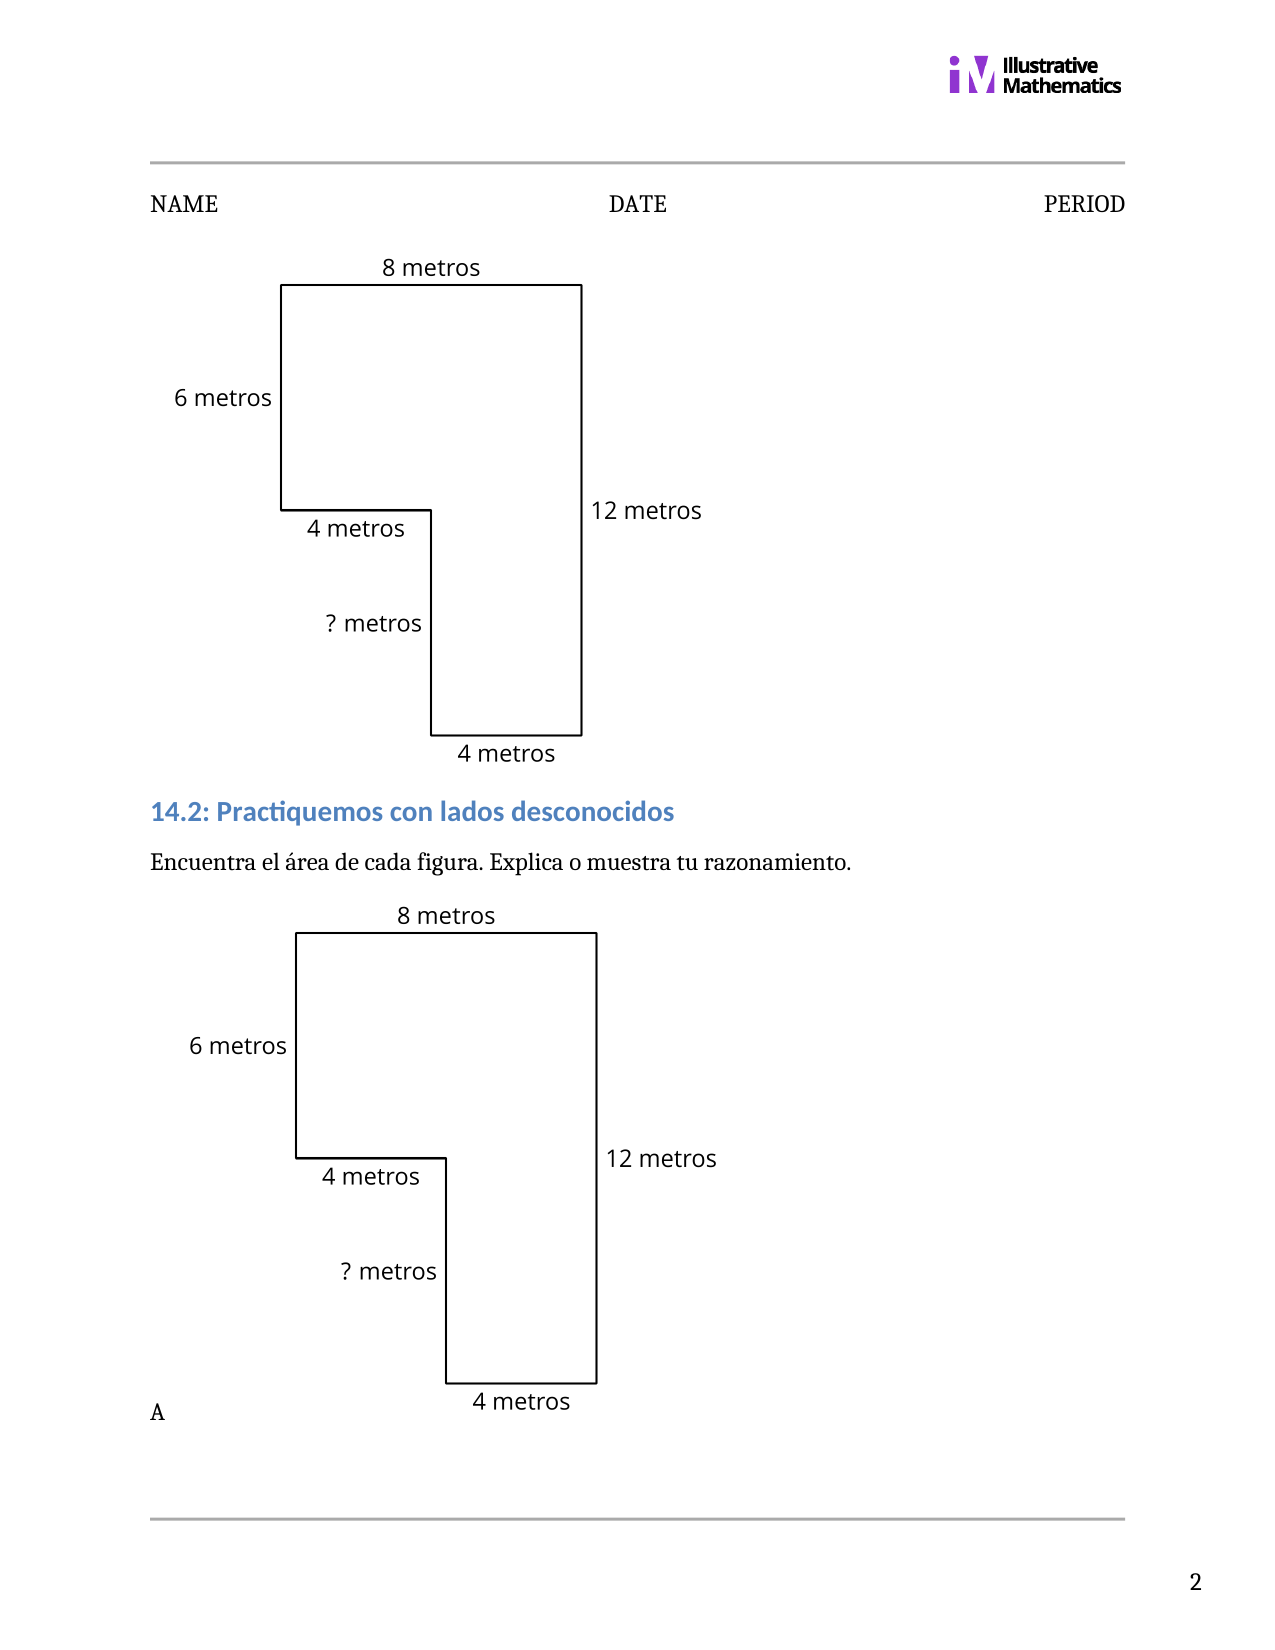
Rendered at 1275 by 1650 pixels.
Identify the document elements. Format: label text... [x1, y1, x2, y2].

picture [949, 55, 1121, 93]
picture [183, 895, 724, 1421]
subtitle 14.2: Practiquemos con lados desconocidos [150, 793, 1125, 829]
text Encuentra el área de cada figura. Explica o muestra tu razonamiento. [150, 848, 1125, 876]
picture [168, 247, 709, 773]
